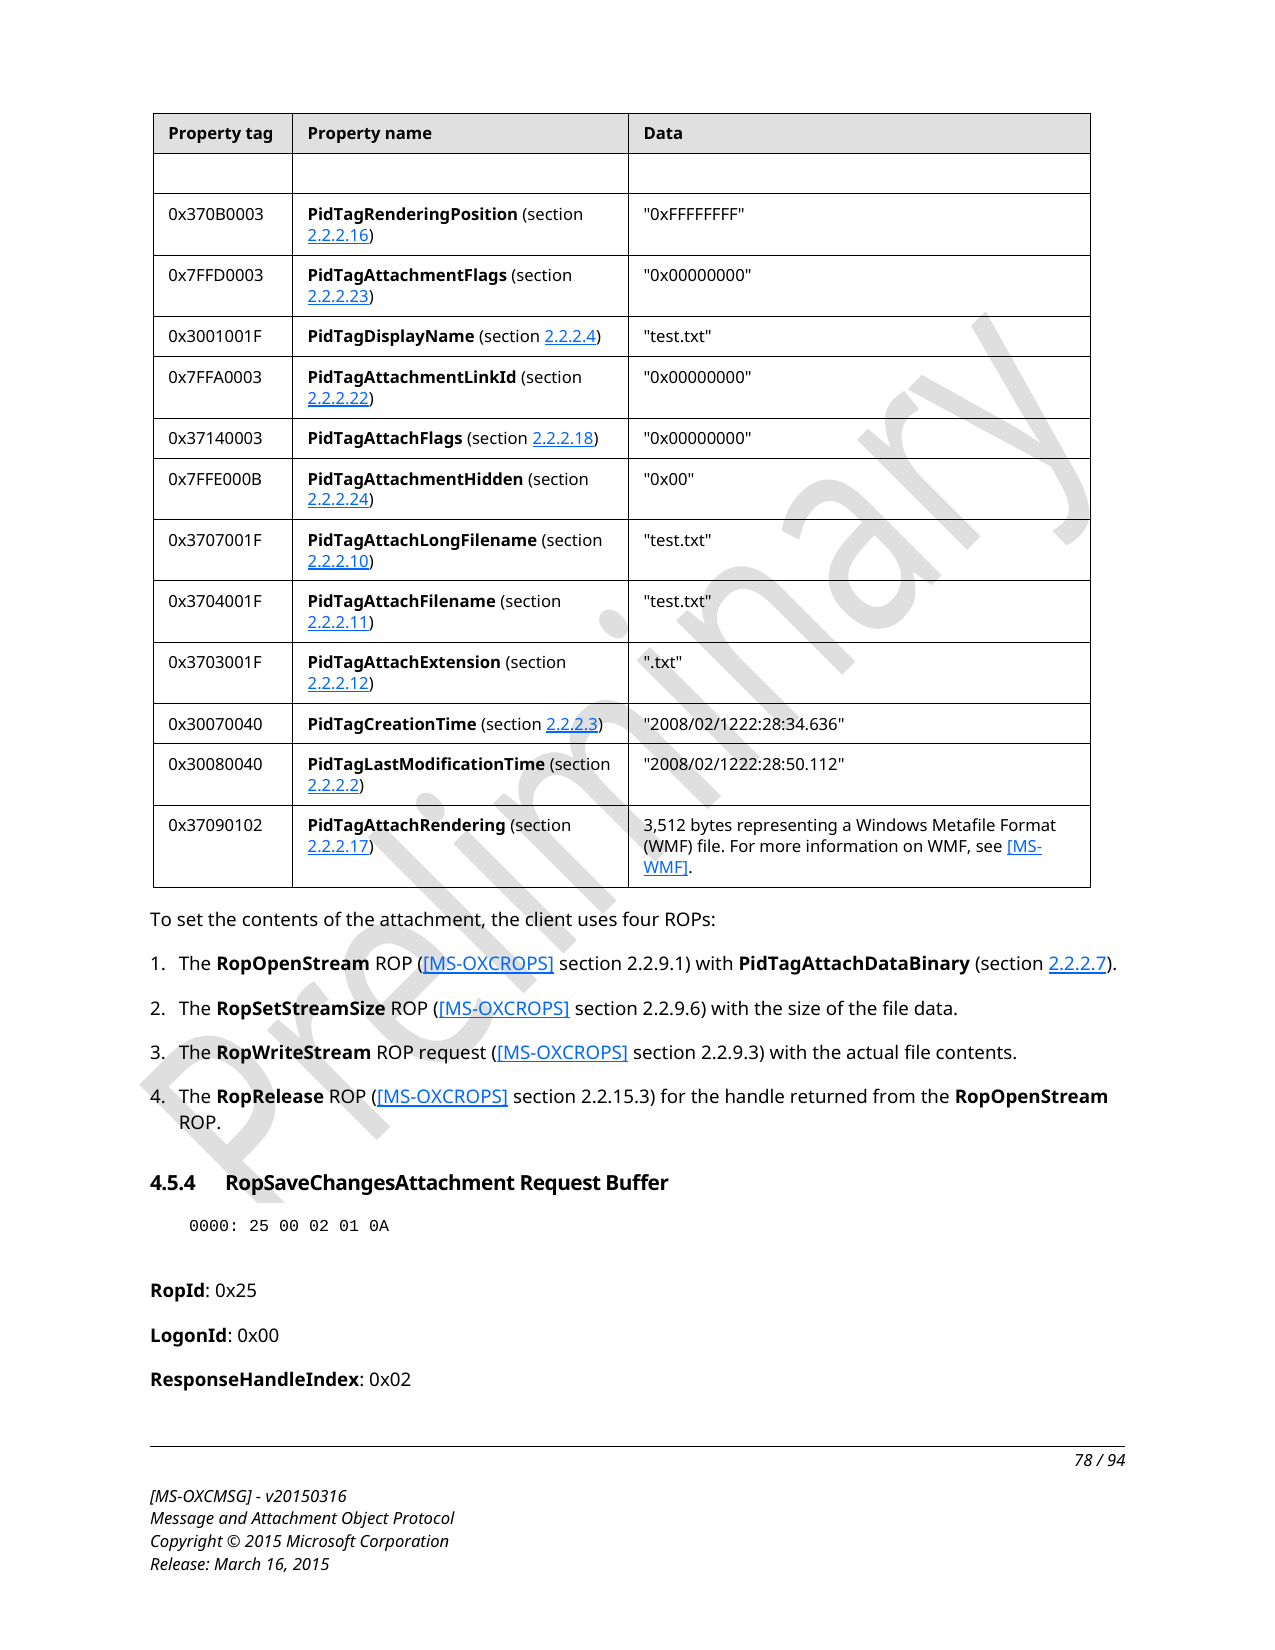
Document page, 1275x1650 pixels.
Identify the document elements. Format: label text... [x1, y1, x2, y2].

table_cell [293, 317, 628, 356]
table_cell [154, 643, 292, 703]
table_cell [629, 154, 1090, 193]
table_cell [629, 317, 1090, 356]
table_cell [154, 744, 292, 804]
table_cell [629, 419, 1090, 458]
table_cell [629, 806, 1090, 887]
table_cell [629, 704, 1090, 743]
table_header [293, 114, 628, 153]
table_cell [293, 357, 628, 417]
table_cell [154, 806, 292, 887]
text 0000: 25 00 02 01 0A [175, 1209, 1137, 1246]
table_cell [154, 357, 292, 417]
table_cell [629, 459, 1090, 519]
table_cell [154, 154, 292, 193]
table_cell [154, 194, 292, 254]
text ResponseHandleIndex: 0x02 [150, 1366, 1125, 1392]
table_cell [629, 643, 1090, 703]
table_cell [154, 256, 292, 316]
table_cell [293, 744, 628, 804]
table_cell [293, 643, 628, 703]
subtitle RopSaveChangesAttachment Request Buffer [150, 1168, 1125, 1196]
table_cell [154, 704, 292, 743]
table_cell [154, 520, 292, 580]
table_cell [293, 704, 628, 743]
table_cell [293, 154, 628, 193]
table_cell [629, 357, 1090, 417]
text RopId: 0x25 [150, 1278, 1125, 1303]
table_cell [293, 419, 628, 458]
list The RopSetStreamSize ROP ([MS-OXCROPS] section 2.2.9.6) with the size of the file data. [150, 995, 1125, 1021]
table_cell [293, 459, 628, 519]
text LogonId: 0x00 [150, 1322, 1125, 1347]
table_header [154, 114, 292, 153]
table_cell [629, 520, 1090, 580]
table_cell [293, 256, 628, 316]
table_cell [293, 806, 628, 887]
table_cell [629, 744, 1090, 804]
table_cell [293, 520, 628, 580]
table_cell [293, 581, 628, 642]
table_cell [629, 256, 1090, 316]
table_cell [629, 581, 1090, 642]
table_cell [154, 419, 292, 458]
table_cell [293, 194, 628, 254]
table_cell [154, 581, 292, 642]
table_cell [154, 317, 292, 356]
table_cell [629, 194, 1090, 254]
list The RopRelease ROP ([MS-OXCROPS] section 2.2.15.3) for the handle returned from the RopOpenStream ROP. [150, 1083, 1125, 1134]
list The RopOpenStream ROP ([MS-OXCROPS] section 2.2.9.1) with PidTagAttachDataBinary (section 2.2.2.7). [150, 951, 1125, 976]
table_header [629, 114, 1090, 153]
text To set the contents of the attachment, the client uses four ROPs: [150, 906, 1125, 932]
list The RopWriteStream ROP request ([MS-OXCROPS] section 2.2.9.3) with the actual file contents. [150, 1039, 1125, 1065]
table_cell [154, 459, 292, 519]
